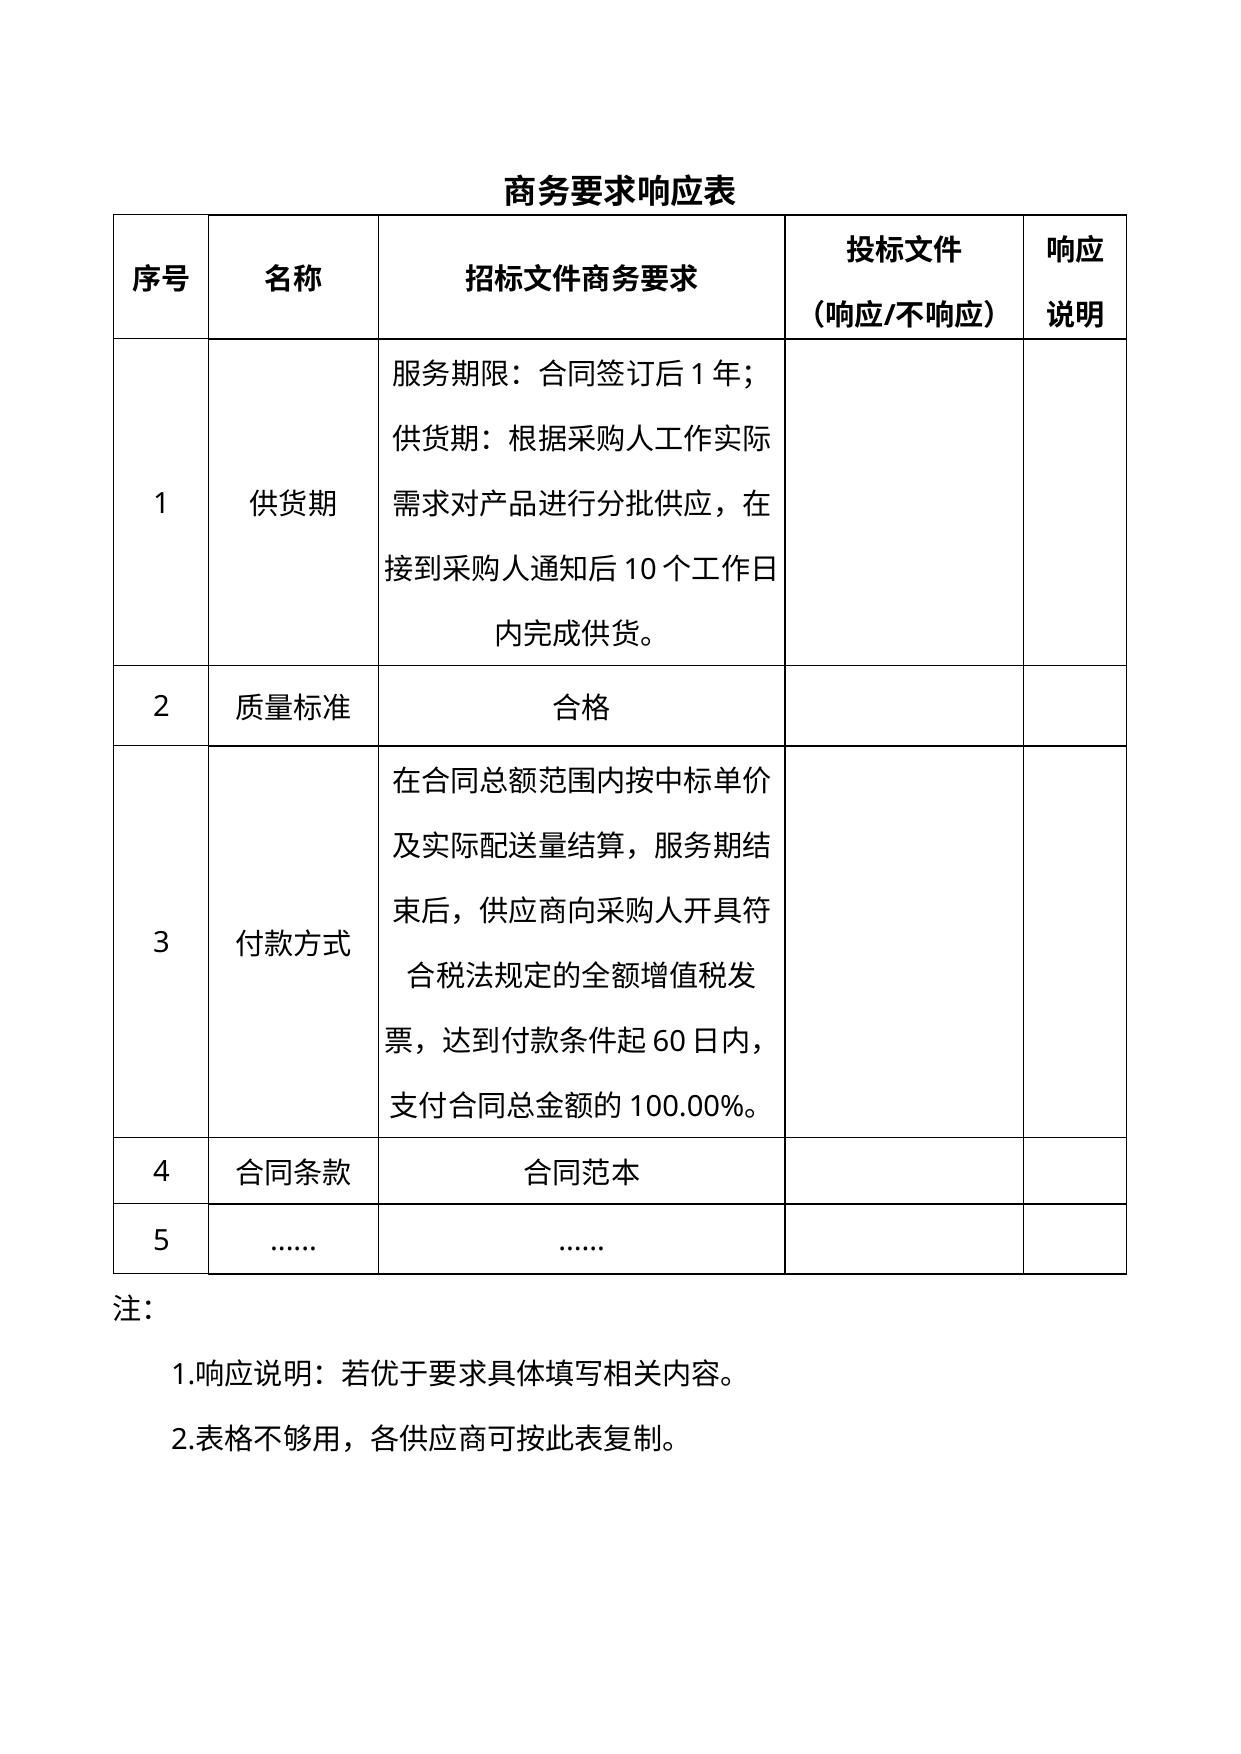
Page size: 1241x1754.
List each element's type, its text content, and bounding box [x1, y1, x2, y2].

table_cell 合同条款 [209, 1138, 378, 1203]
table_cell 合格 [379, 666, 784, 745]
table_cell ...... [209, 1205, 378, 1273]
table_cell 付款方式 [209, 747, 378, 1137]
table_header 招标文件商务要求 [379, 216, 784, 338]
text 商务要求响应表 [112, 162, 1128, 214]
table_header 名称 [209, 216, 378, 338]
text 1.响应说明：若优于要求具体填写相关内容。 [112, 1339, 1128, 1404]
table_cell 2 [114, 666, 208, 745]
table_cell [1024, 666, 1126, 745]
table_cell 1 [114, 339, 208, 664]
text 注： [112, 1274, 1128, 1339]
table_cell [786, 340, 1023, 664]
table_cell 合同范本 [379, 1138, 784, 1203]
table_cell [786, 666, 1023, 745]
table_cell [786, 1205, 1023, 1273]
table_cell 服务期限：合同签订后1年；供货期：根据采购人工作实际需求对产品进行分批供应，在接到采购人通知后10个工作日内完成供货。 [379, 340, 784, 664]
table_cell 供货期 [209, 340, 378, 664]
table_cell [1024, 340, 1126, 664]
table_cell 质量标准 [209, 666, 378, 745]
table_header 响应 说明 [1024, 216, 1126, 338]
table_cell [1024, 747, 1126, 1137]
table_cell 4 [114, 1138, 208, 1203]
table_header 投标文件 （响应/不响应） [786, 216, 1023, 338]
table_cell 5 [114, 1204, 208, 1273]
table_header 序号 [114, 215, 208, 338]
text 2.表格不够用，各供应商可按此表复制。 [112, 1404, 1128, 1469]
table_cell [786, 747, 1023, 1137]
table_cell ...... [379, 1205, 784, 1273]
table_cell [786, 1138, 1023, 1203]
table_cell [1024, 1138, 1126, 1203]
table_cell [1024, 1205, 1126, 1273]
table_cell 在合同总额范围内按中标单价及实际配送量结算，服务期结束后，供应商向采购人开具符合税法规定的全额增值税发票，达到付款条件起60日内，支付合同总金额的100.00%。 [379, 747, 784, 1137]
table_cell 3 [114, 746, 208, 1137]
